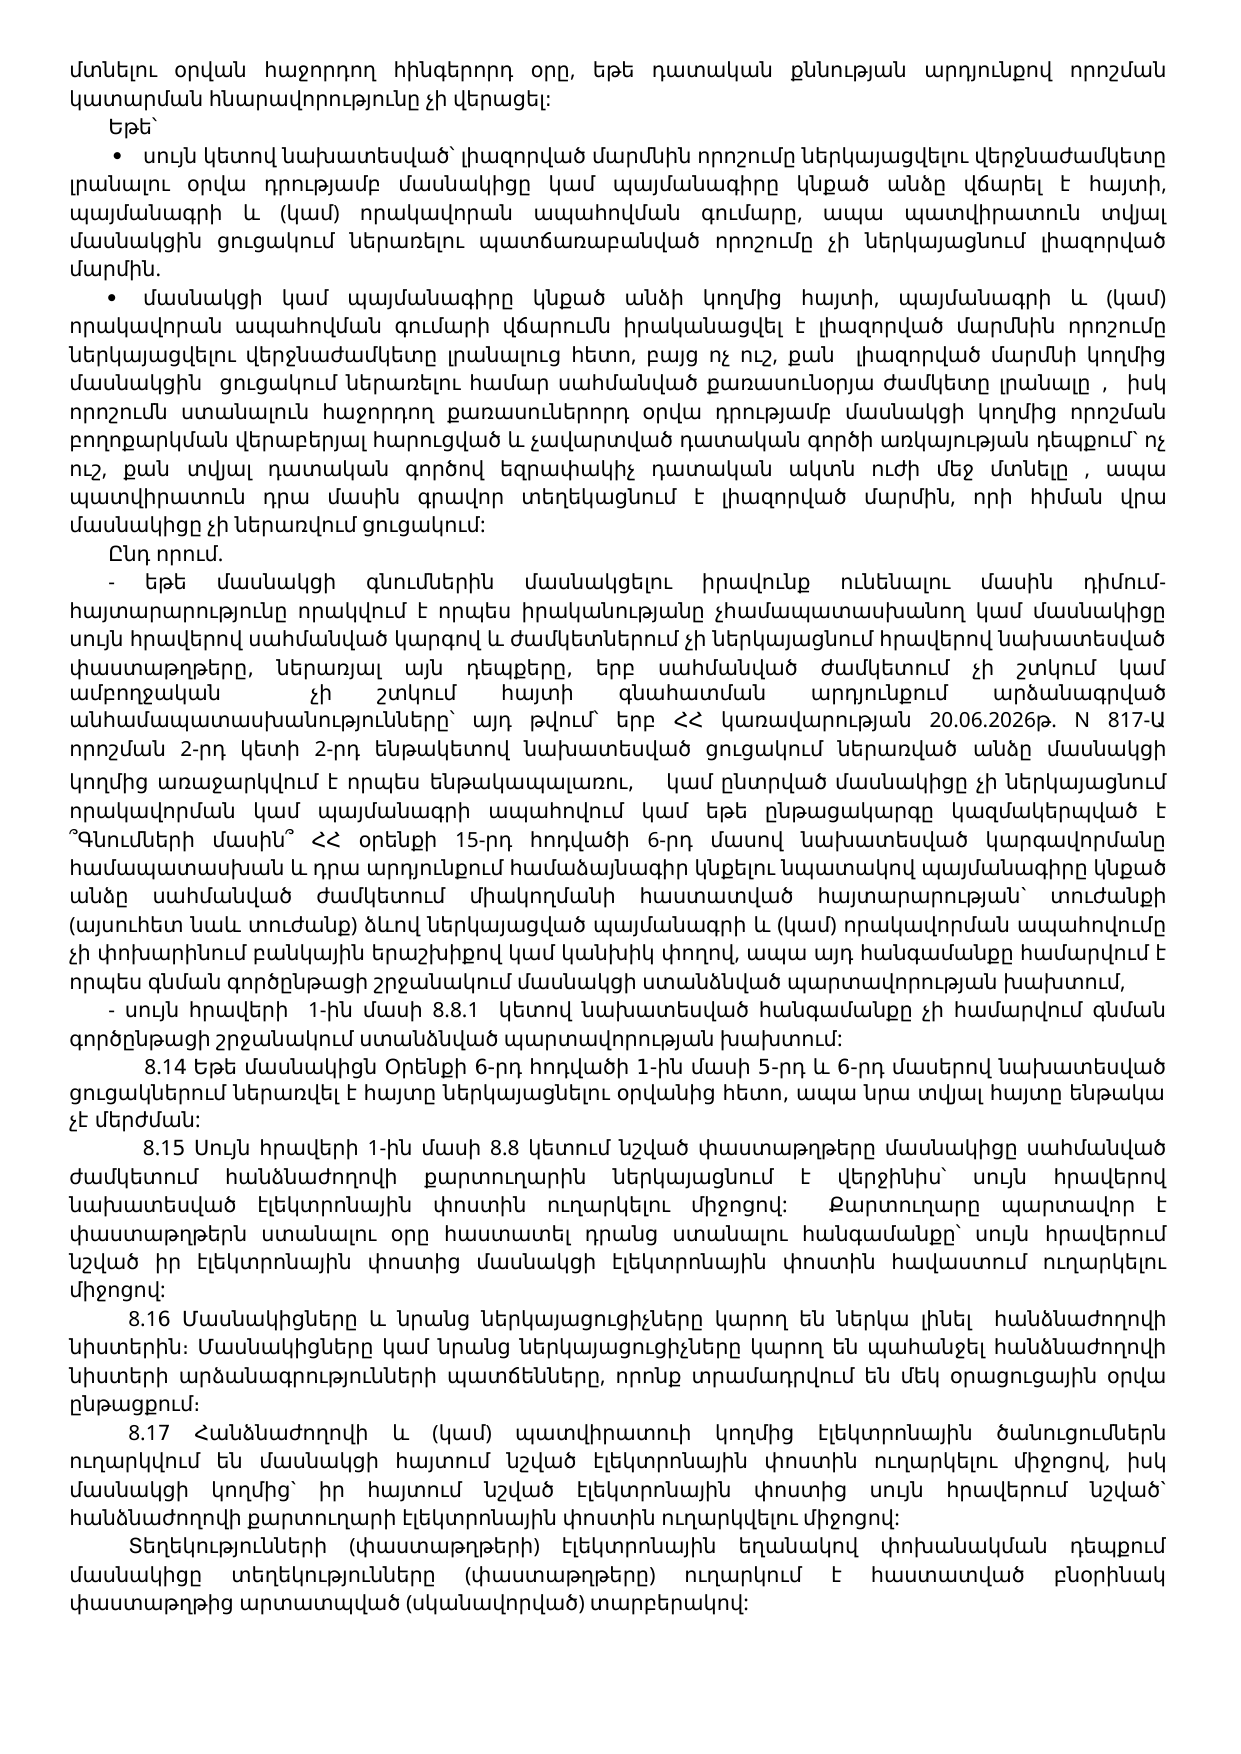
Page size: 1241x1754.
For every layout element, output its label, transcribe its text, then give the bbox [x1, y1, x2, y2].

list սույն կետով նախատեսված՝ լիազորված մարմնին որոշումը ներկայացվելու վերջնաժամկետը լրանալու օրվա դրությամբ մասնակիցը կամ պայմանագիրը կնքած անձը վճարել է հայտի, պայմանագրի և (կամ) որակավորան ապահովման գումարը, ապա պատվիրատուն տվյալ մասնակցին ցուցակում ներառելու պատճառաբանված որոշումը չի ներկայացնում լիազորված մարմին. [69, 141, 1167, 283]
text Տեղեկությունների (փաստաթղթերի) էլեկտրոնային եղանակով փոխանակման դեպքում մասնակիցը տեղեկությունները (փաստաթղթերը) ուղարկում է հաստատված բնօրինակ փաստաթղթից արտատպված (սկանավորված) տարբերակով: [69, 1532, 1167, 1617]
text - սույն հրավերի 1-ին մասի 8.8.1 կետով նախատեսված հանգամանքը չի համարվում գնման գործընթացի շրջանակում ստանձնված պարտավորության խախտում: [69, 995, 1167, 1052]
text Եթե՝ [69, 112, 1167, 141]
text 8.14 Եթե մասնակիցն Օրենքի 6-րդ հոդվածի 1-ին մասի 5-րդ և 6-րդ մասերով նախատեսված ցուցակներում ներառվել է հայտը ներկայացնելու օրվանից հետո, ապա նրա տվյալ հայտը ենթակա չէ մերժման: [69, 1052, 1167, 1133]
text 8.16 Մասնակիցները և նրանց ներկայացուցիչները կարող են ներկա լինել հանձնաժողովի նիստերին։ Մասնակիցները կամ նրանց ներկայացուցիչները կարող են պահանջել հանձնաժողովի նիստերի արձանագրությունների պատճենները, որոնք տրամադրվում են մեկ օրացուցային օրվա ընթացքում։ [69, 1304, 1167, 1418]
text 8.15 Սույն հրավերի 1-ին մասի 8.8 կետում նշված փաստաթղթերը մասնակիցը սահմանված ժամկետում հանձնաժողովի քարտուղարին ներկայացնում է վերջինիս՝ սույն հրավերով նախատեսված էլեկտրոնային փոստին ուղարկելու միջոցով: Քարտուղարը պարտավոր է փաստաթղթերն ստանալու օրը հաստատել դրանց ստանալու հանգամանքը՝ սույն հրավերում նշված իր էլեկտրոնային փոստից մասնակցի էլեկտրոնային փոստին հավաստում ուղարկելու միջոցով: [69, 1133, 1167, 1304]
text - եթե մասնակցի գնումներին մասնակցելու իրավունք ունենալու մասին դիմում-հայտարարությունը որակվում է որպես իրականությանը չհամապատասխանող կամ մասնակիցը սույն հրավերով սահմանված կարգով և ժամկետներում չի ներկայացնում հրավերով նախատեսված փաստաթղթերը, ներառյալ այն դեպքերը, երբ սահմանված ժամկետում չի շտկում կամ ամբողջական չի շտկում հայտի գնահատման արդյունքում արձանագրված անհամապատասխանությունները՝ այդ թվում՝ երբ ՀՀ կառավարության 20.06.2026թ. N 817-Ա որոշման 2-րդ կետի 2-րդ ենթակետով նախատեսված ցուցակում ներառված անձը մասնակցի կողմից առաջարկվում է որպես ենթակապալառու, կամ ընտրված մասնակիցը չի ներկայացնում որակավորման կամ պայմանագրի ապահովում կամ եթե ընթացակարգը կազմակերպված է ՞Գնումների մասին՞ ՀՀ օրենքի 15-րդ հոդվածի 6-րդ մասով նախատեսված կարգավորմանը համապատասխան և դրա արդյունքում համաձայնագիր կնքելու նպատակով պայմանագիրը կնքած անձը սահմանված ժամկետում միակողմանի հաստատված հայտարարության` տուժանքի (այսուհետ նաև տուժանք) ձևով ներկայացված պայմանագրի և (կամ) որակավորման ապահովումը չի փոխարինում բանկային երաշխիքով կամ կանխիկ փողով, ապա այդ հանգամանքը համարվում է որպես գնման գործընթացի շրջանակում մասնակցի ստանձնված պարտավորության խախտում, [69, 567, 1167, 995]
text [69, 56, 1167, 112]
text Ընդ որում. [69, 539, 1167, 567]
list մասնակցի կամ պայմանագիրը կնքած անձի կողմից հայտի, պայմանագրի և (կամ) որակավորան ապահովման գումարի վճարումն իրականացվել է լիազորված մարմնին որոշումը ներկայացվելու վերջնաժամկետը լրանալուց հետո, բայց ոչ ուշ, քան լիազորված մարմնի կողմից մասնակցին ցուցակում ներառելու համար սահմանված քառասունօրյա ժամկետը լրանալը , իսկ որոշումն ստանալուն հաջորդող քառասուներորդ օրվա դրությամբ մասնակցի կողմից որոշման բողոքարկման վերաբերյալ հարուցված և չավարտված դատական գործի առկայության դեպքում` ոչ ուշ, քան տվյալ դատական գործով եզրափակիչ դատական ակտն ուժի մեջ մտնելը , ապա պատվիրատուն դրա մասին գրավոր տեղեկացնում է լիազորված մարմին, որի հիման վրա մասնակիցը չի ներառվում ցուցակում: [69, 283, 1167, 539]
text 8.17 Հանձնաժողովի և (կամ) պատվիրատուի կողմից էլեկտրոնային ծանուցումներն ուղարկվում են մասնակցի հայտում նշված էլեկտրոնային փոստին ուղարկելու միջոցով, իսկ մասնակցի կողմից` իր հայտում նշված էլեկտրոնային փոստից սույն հրավերում նշված` հանձնաժողովի քարտուղարի էլեկտրոնային փոստին ուղարկվելու միջոցով: [69, 1418, 1167, 1532]
